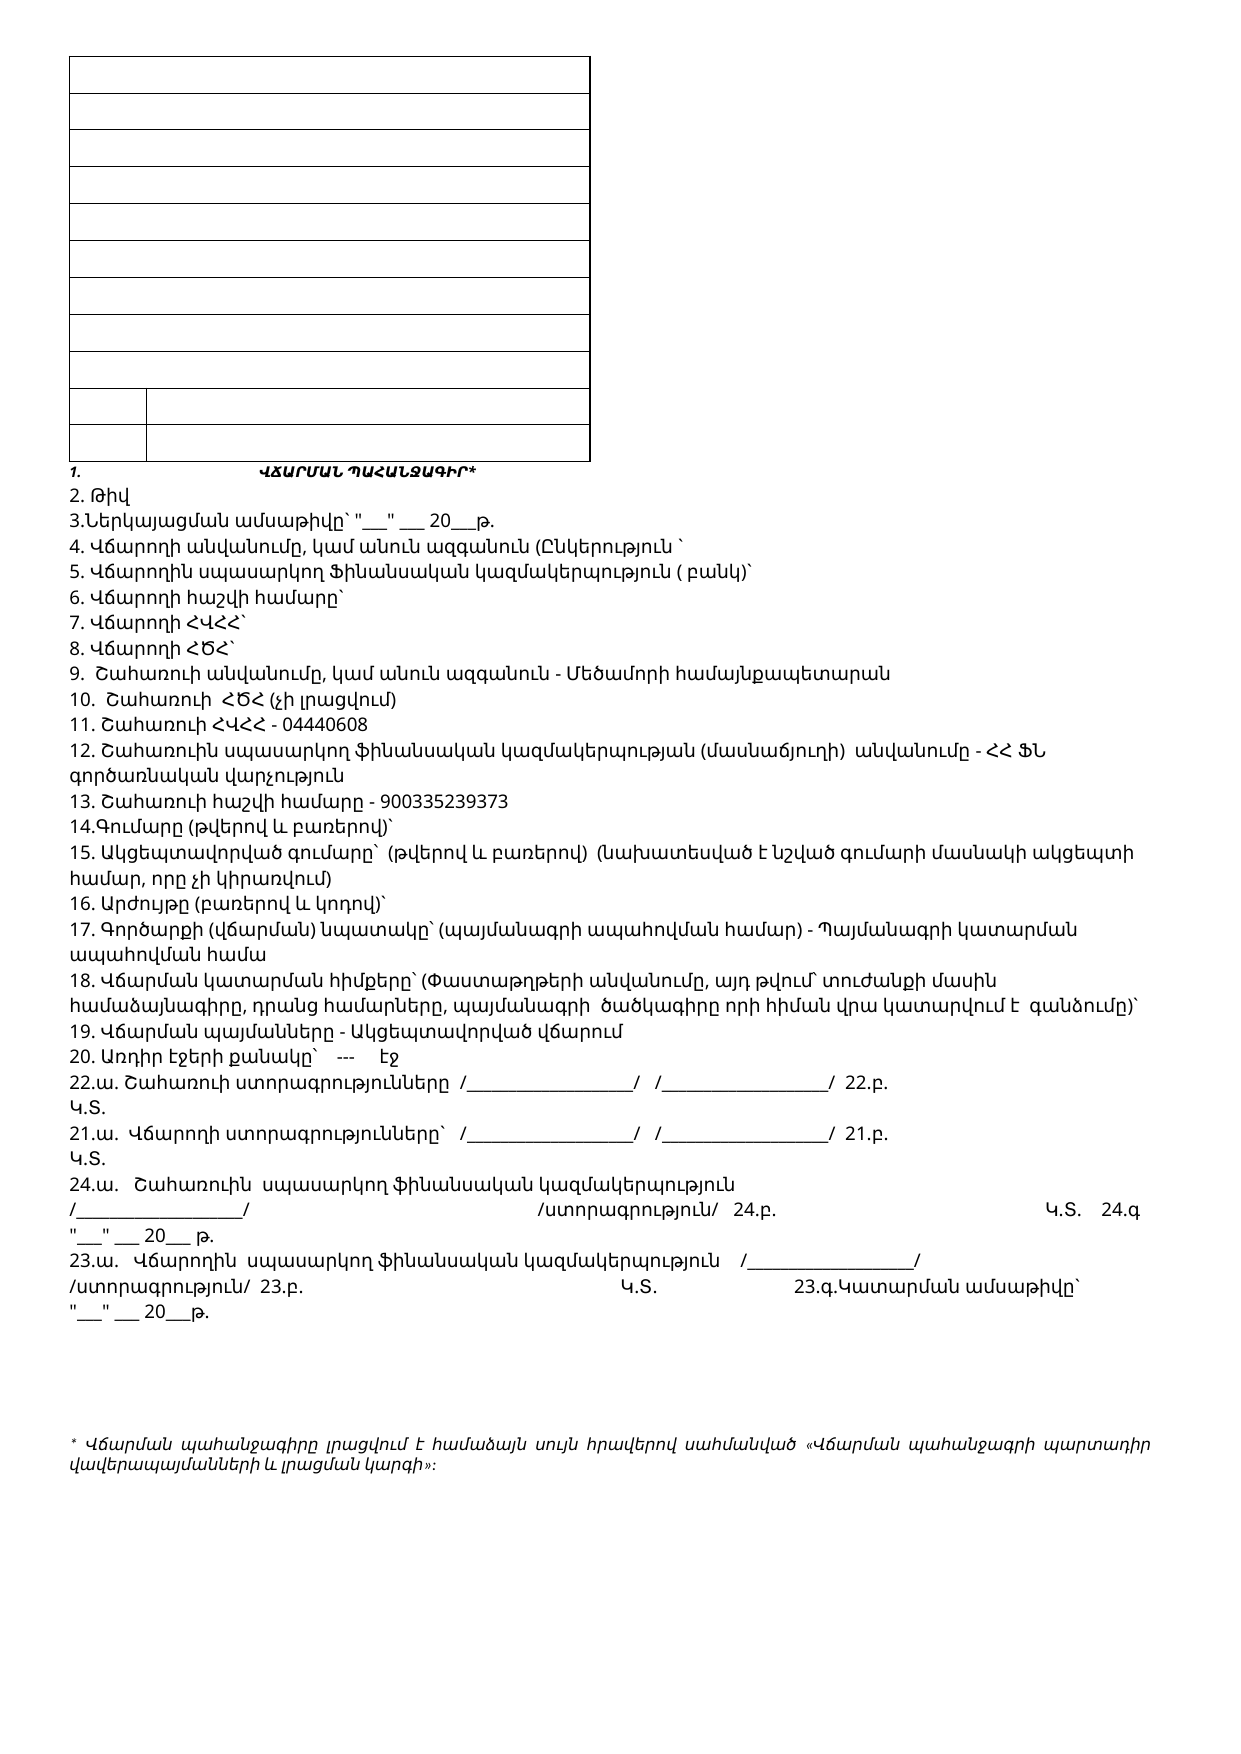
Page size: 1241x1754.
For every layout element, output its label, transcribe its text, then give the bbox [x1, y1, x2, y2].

text * Վճարման պահանջագիրը լրացվում է համաձայն սույն հրավերով սահմանված «Վճարման պահանջագրի պարտադիր վավերապայմանների և լրացման կարգի»: [69, 1434, 1152, 1475]
